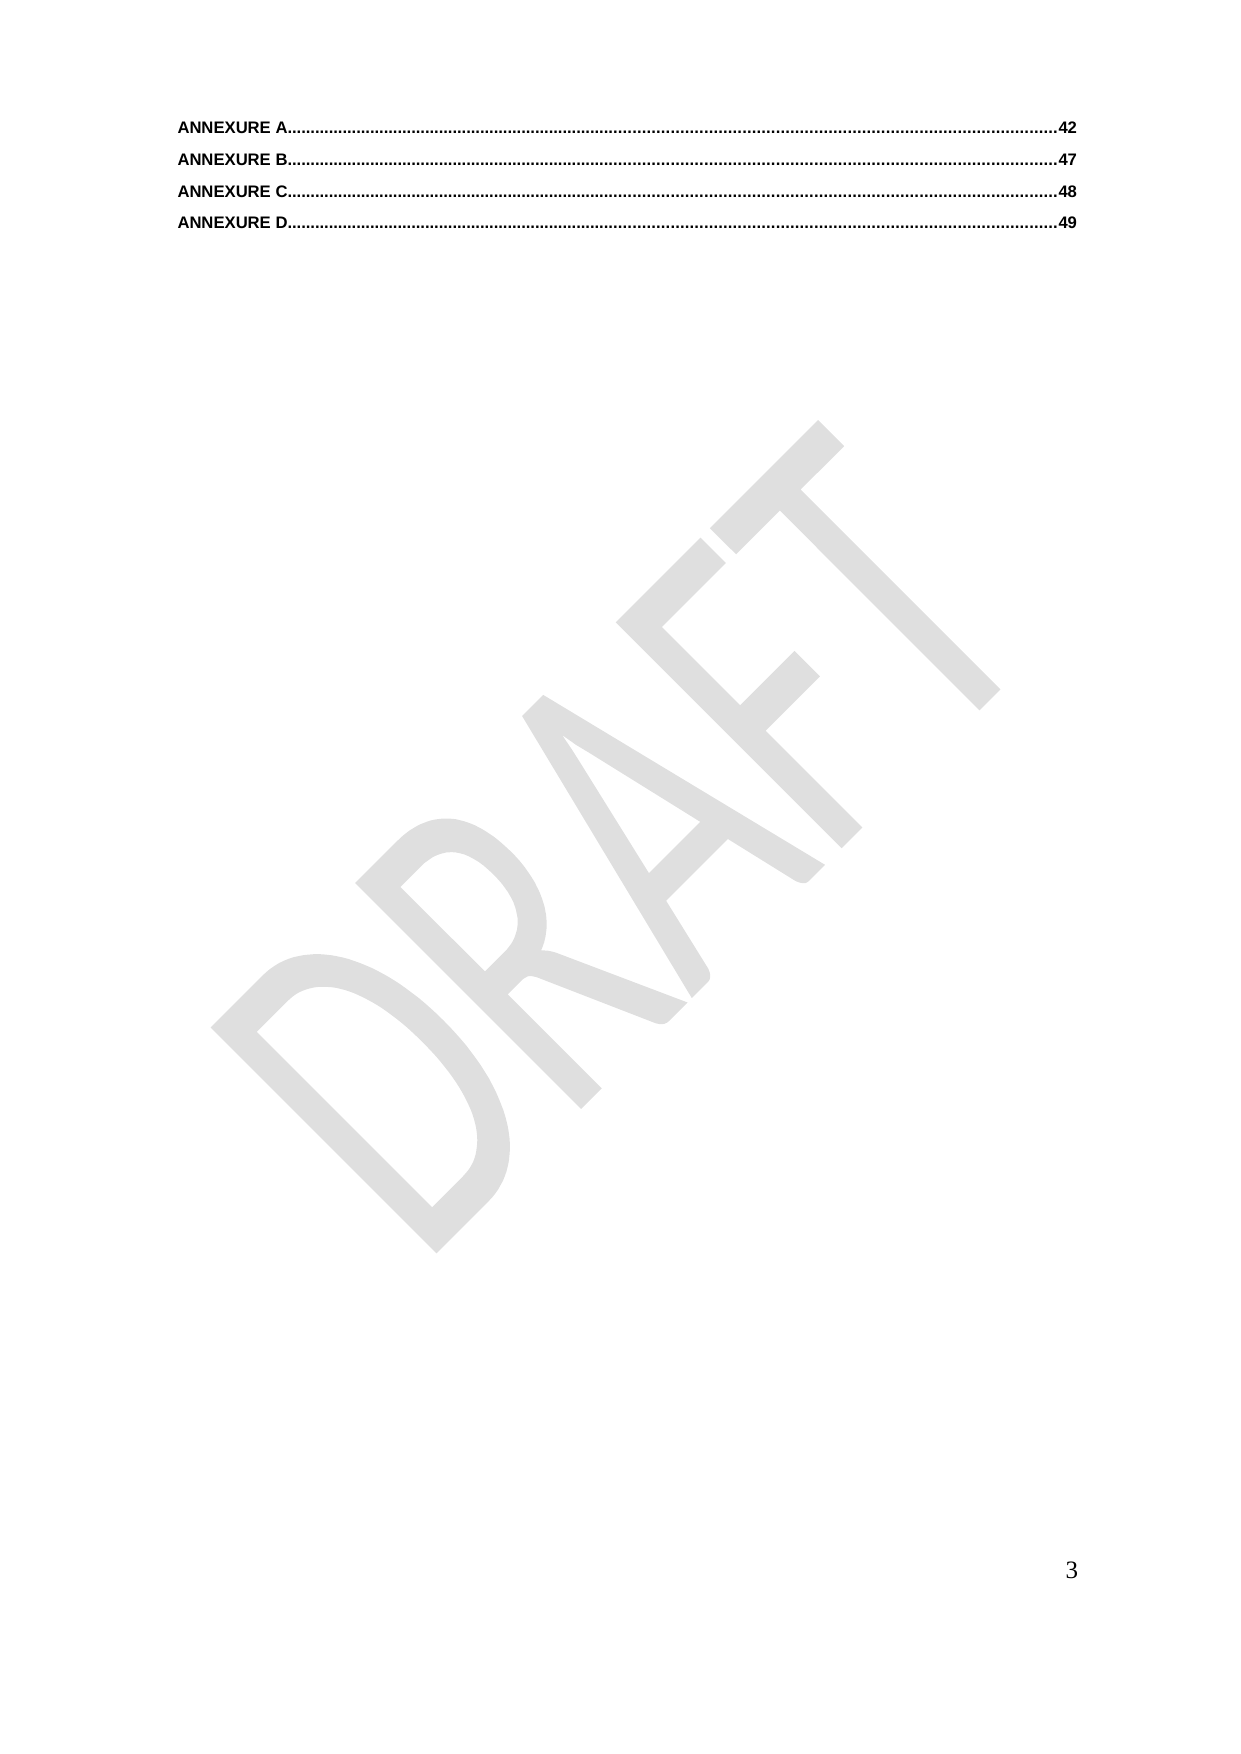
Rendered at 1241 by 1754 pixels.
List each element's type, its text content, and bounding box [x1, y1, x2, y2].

text ANNEXURE A 42 [177, 118, 1078, 137]
text ANNEXURE C 48 [177, 181, 1078, 201]
text ANNEXURE D 49 [177, 213, 1078, 232]
text ANNEXURE B 47 [177, 150, 1078, 169]
